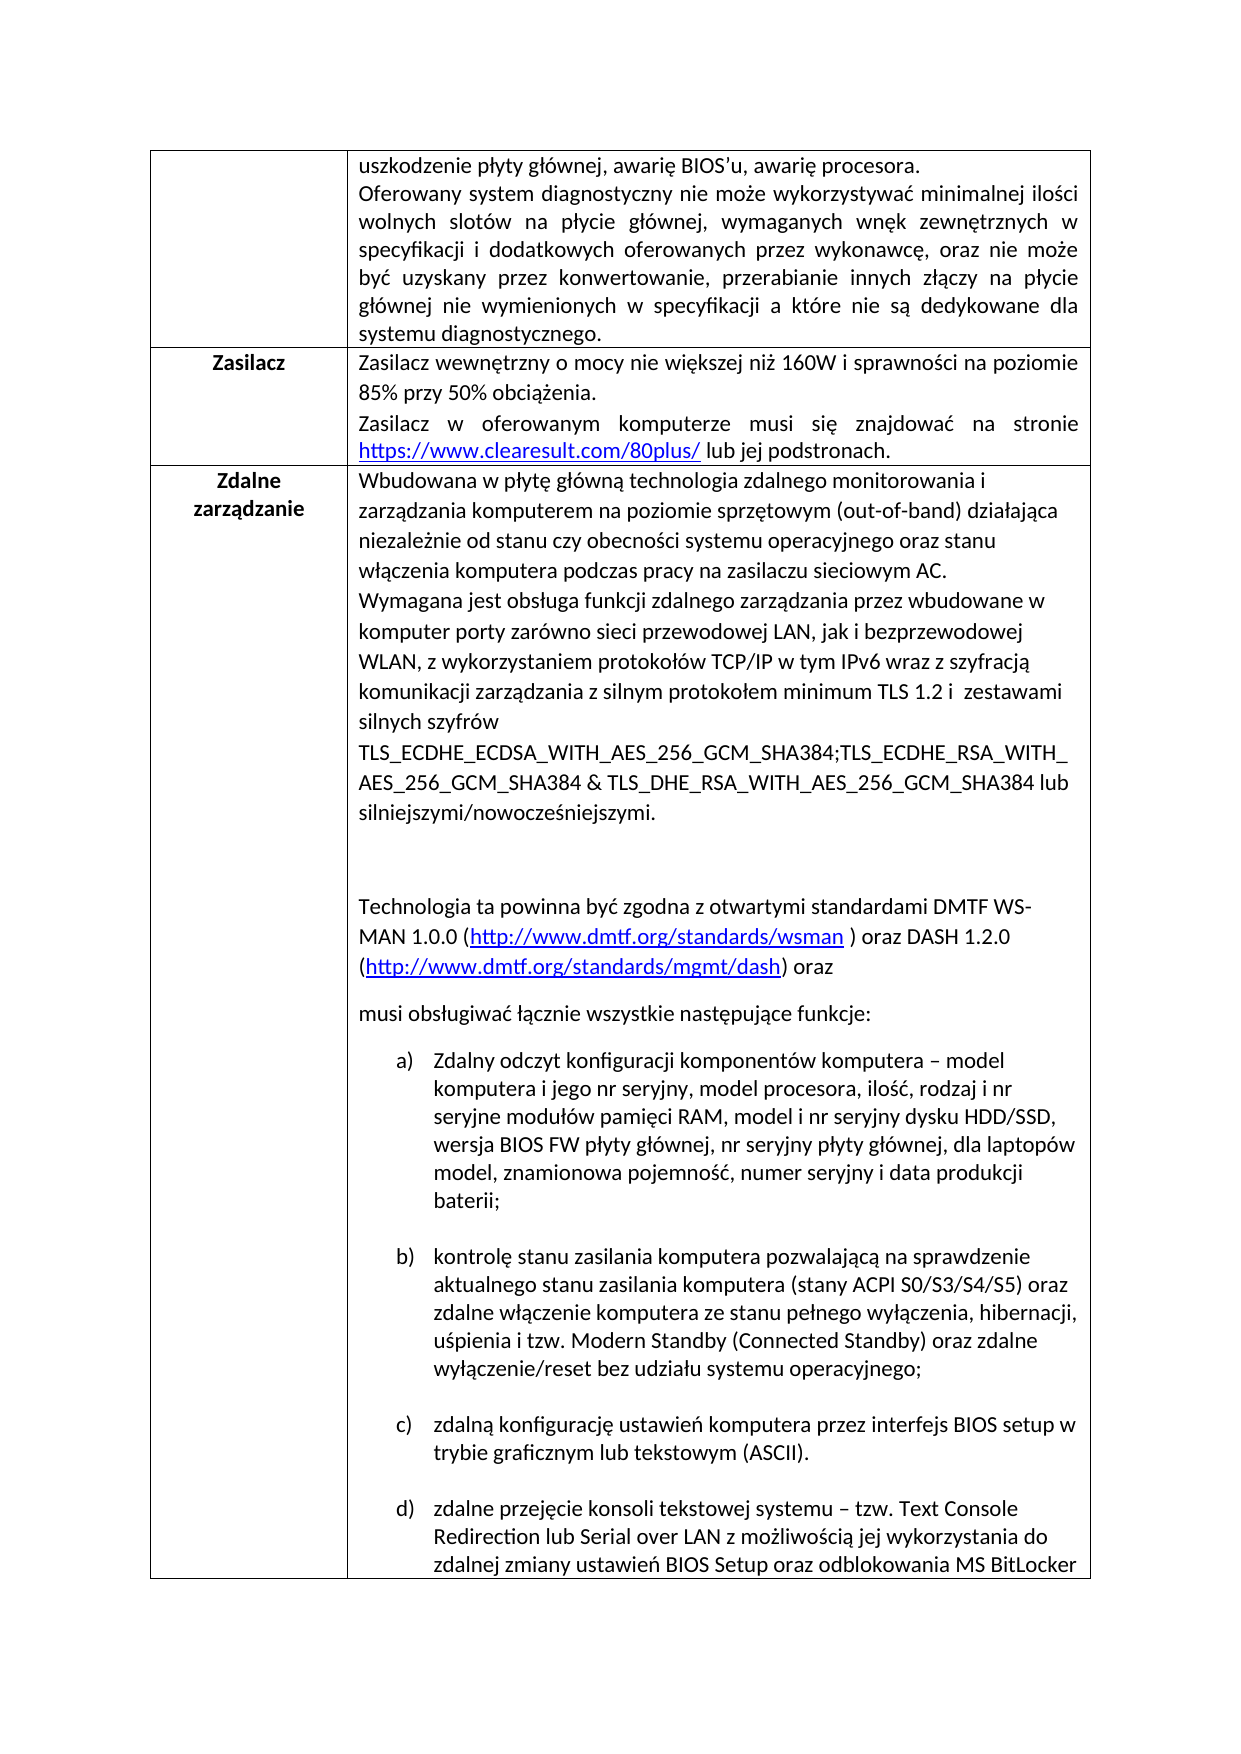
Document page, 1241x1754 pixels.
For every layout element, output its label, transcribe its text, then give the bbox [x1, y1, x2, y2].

table_cell Zasilacz [151, 348, 347, 465]
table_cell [348, 466, 1090, 1578]
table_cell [348, 151, 1090, 347]
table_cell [151, 151, 347, 347]
table_cell Zasilacz wewnętrzny o mocy nie większej niż 160W i sprawności na poziomie 85% przy 50% obciążenia. Zasilacz w oferowanym komputerze musi się znajdować na stronie https://www.clearesult.com/80plus/ lub jej podstronach. [348, 348, 1090, 465]
table_cell Zdalne zarządzanie [151, 466, 347, 1578]
